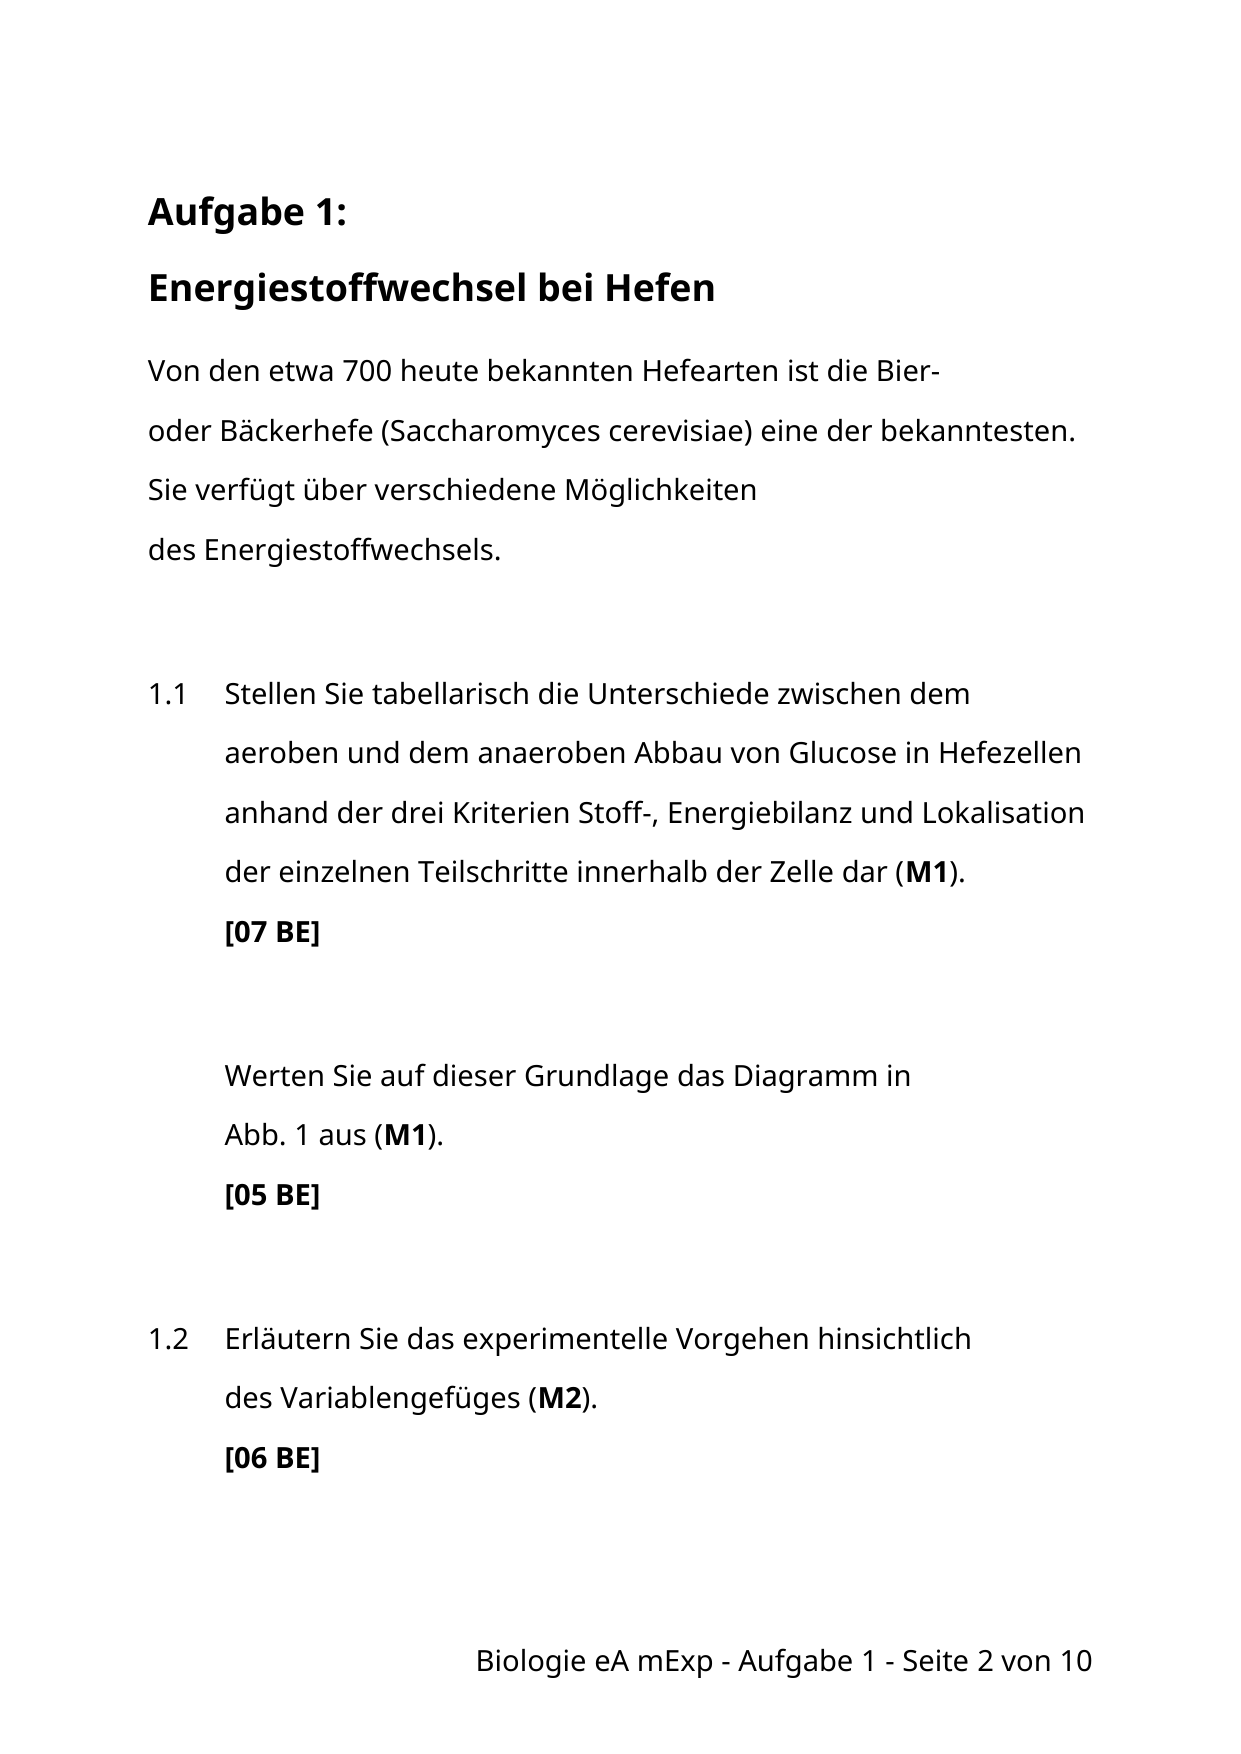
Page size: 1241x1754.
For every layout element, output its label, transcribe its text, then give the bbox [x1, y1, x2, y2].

list 1.1 Stellen Sie tabellarisch die Unterschiede zwischen dem aeroben und dem anaeroben Abbau von Glucose in Hefezellen anhand der drei Kriterien Stoff-, Energiebilanz und Lokalisation der einzelnen Teilschritte innerhalb der Zelle dar (M1). [07 BE] [148, 673, 1093, 951]
subtitle Aufgabe 1: Energiestoffwechsel bei Hefen [148, 185, 1093, 313]
list Werten Sie auf dieser Grundlage das Diagramm in Abb. 1 aus (M1). [05 BE] [224, 1055, 1093, 1214]
text Von den etwa 700 heute bekannten Hefearten ist die Bier- oder Bäckerhefe (Saccharomyces cerevisiae) eine der bekanntesten. Sie verfügt über verschiedene Möglichkeiten des Energiestoffwechsels. [148, 351, 1093, 569]
list 1.2 Erläutern Sie das experimentelle Vorgehen hinsichtlich des Variablengefüges (M2). [06 BE] [148, 1318, 1093, 1477]
